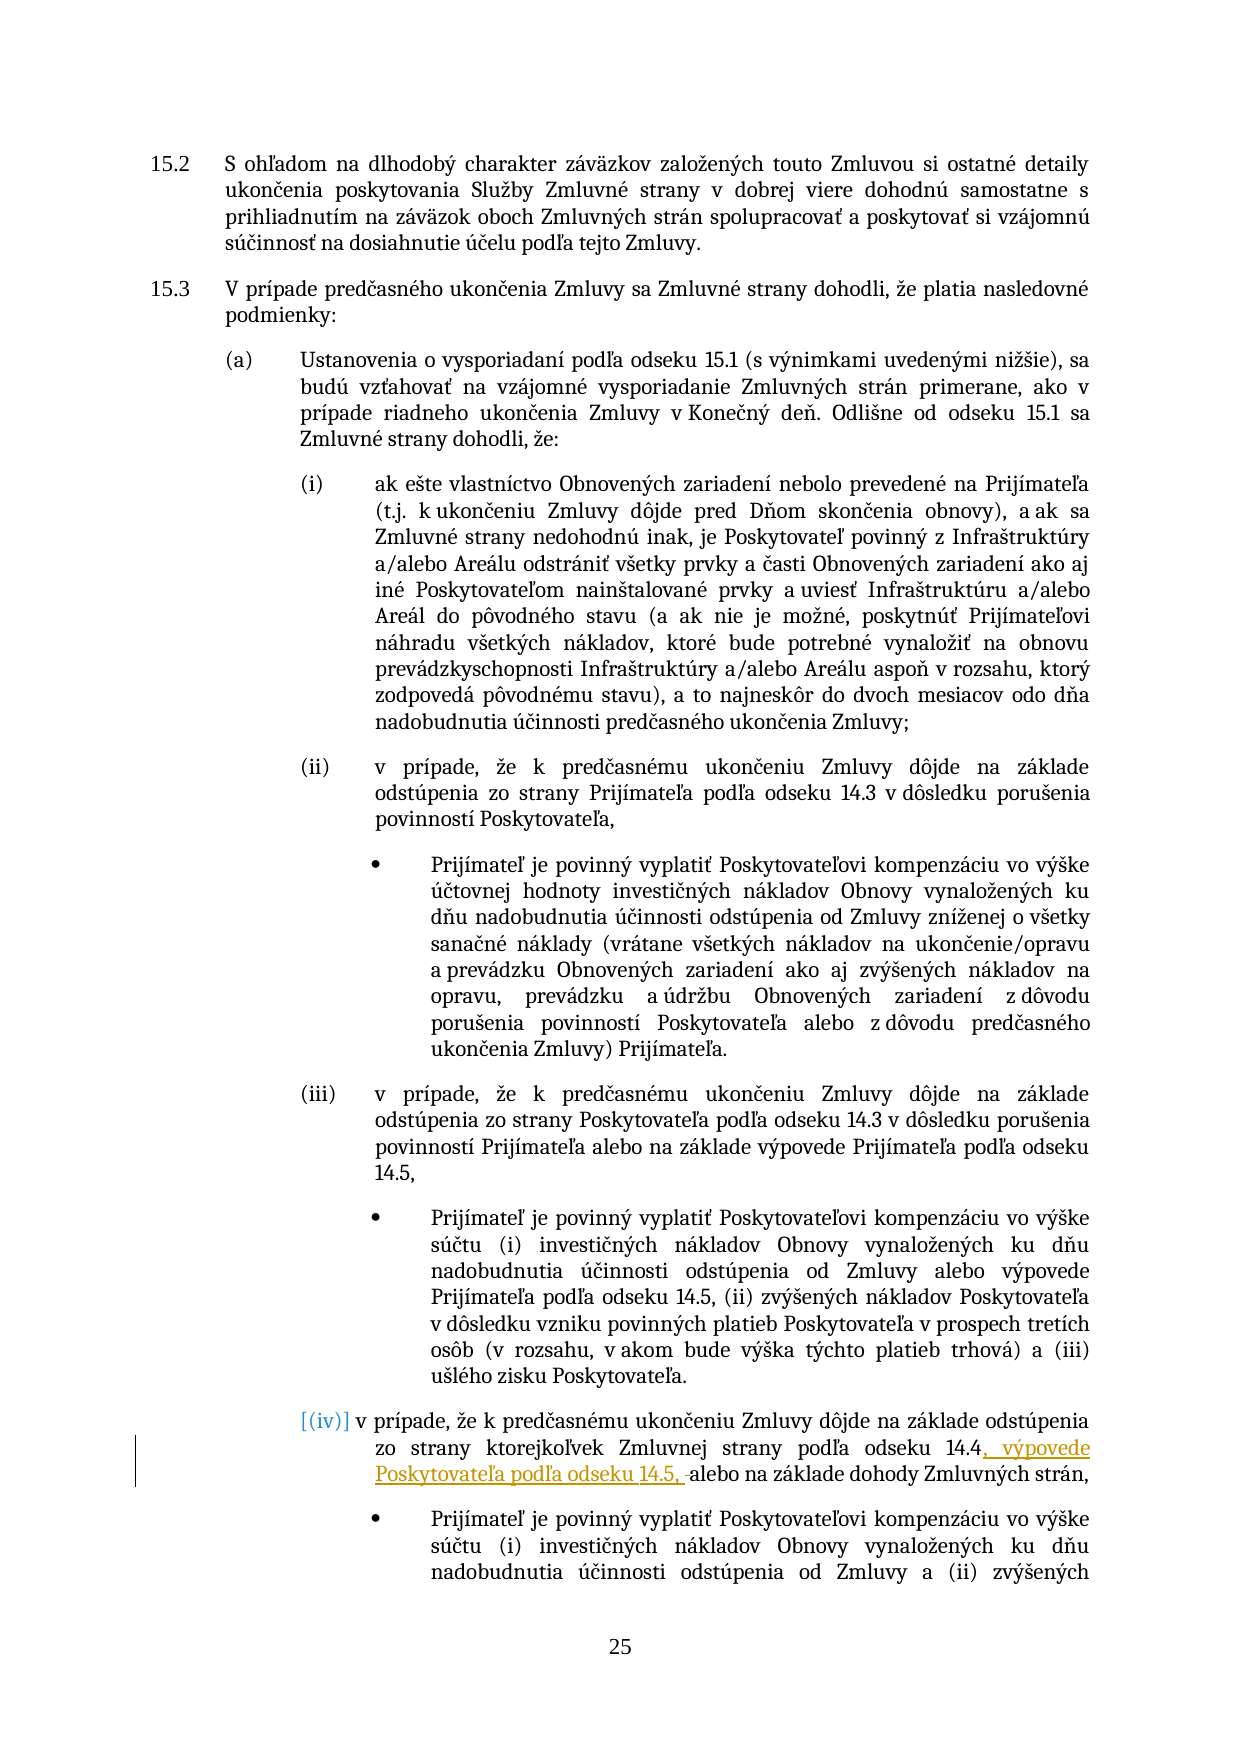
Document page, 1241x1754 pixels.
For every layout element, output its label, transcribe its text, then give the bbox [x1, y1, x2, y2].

subtitle V prípade predčasného ukončenia Zmluvy sa Zmluvné strany dohodli, že platia nasledovné podmienky: [150, 275, 1090, 328]
subtitle Ustanovenia o vysporiadaní podľa odseku 15.1 (s výnimkami uvedenými nižšie), sa budú vzťahovať na vzájomné vysporiadanie Zmluvných strán primerane, ako v prípade riadneho ukončenia Zmluvy v Konečný deň. Odlišne od odseku 15.1 sa Zmluvné strany dohodli, že: [225, 347, 1090, 452]
subtitle S ohľadom na dlhodobý charakter záväzkov založených touto Zmluvou si ostatné detaily ukončenia poskytovania Služby Zmluvné strany v dobrej viere dohodnú samostatne s prihliadnutím na záväzok oboch Zmluvných strán spolupracovať a poskytovať si vzájomnú súčinnosť na dosiahnutie účelu podľa tejto Zmluvy. [150, 150, 1090, 256]
subtitle v prípade, že k predčasnému ukončeniu Zmluvy dôjde na základe odstúpenia zo strany Prijímateľa podľa odseku 14.3 v dôsledku porušenia povinností Poskytovateľa, [300, 753, 1090, 833]
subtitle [372, 1506, 1090, 1585]
subtitle Prijímateľ je povinný vyplatiť Poskytovateľovi kompenzáciu vo výške účtovnej hodnoty investičných nákladov Obnovy vynaložených ku dňu nadobudnutia účinnosti odstúpenia od Zmluvy zníženej o všetky sanačné náklady (vrátane všetkých nákladov na ukončenie/opravu a prevádzku Obnovených zariadení ako aj zvýšených nákladov na opravu, prevádzku a údržbu Obnovených zariadení z dôvodu porušenia povinností Poskytovateľa alebo z dôvodu predčasného ukončenia Zmluvy) Prijímateľa. [372, 851, 1090, 1062]
subtitle Prijímateľ je povinný vyplatiť Poskytovateľovi kompenzáciu vo výške súčtu (i) investičných nákladov Obnovy vynaložených ku dňu nadobudnutia účinnosti odstúpenia od Zmluvy alebo výpovede Prijímateľa podľa odseku 14.5, (ii) zvýšených nákladov Poskytovateľa v dôsledku vzniku povinných platieb Poskytovateľa v prospech tretích osôb (v rozsahu, v akom bude výška týchto platieb trhová) a (iii) ušlého zisku Poskytovateľa. [372, 1205, 1090, 1389]
subtitle v prípade, že k predčasnému ukončeniu Zmluvy dôjde na základe odstúpenia zo strany ktorejkoľvek Zmluvnej strany podľa odseku 14.4alebo na základe dohody Zmluvných strán, [300, 1408, 1090, 1487]
subtitle v prípade, že k predčasnému ukončeniu Zmluvy dôjde na základe odstúpenia zo strany Poskytovateľa podľa odseku 14.3 v dôsledku porušenia povinností Prijímateľa alebo na základe výpovede Prijímateľa podľa odseku 14.5, [300, 1081, 1090, 1186]
subtitle ak ešte vlastníctvo Obnovených zariadení nebolo prevedené na Prijímateľa (t.j. k ukončeniu Zmluvy dôjde pred Dňom skončenia obnovy), a ak sa Zmluvné strany nedohodnú inak, je Poskytovateľ povinný z Infraštruktúry a/alebo Areálu odstrániť všetky prvky a časti Obnovených zariadení ako aj iné Poskytovateľom nainštalované prvky a uviesť Infraštruktúru a/alebo Areál do pôvodného stavu (a ak nie je možné, poskytnúť Prijímateľovi náhradu všetkých nákladov, ktoré bude potrebné vynaložiť na obnovu prevádzkyschopnosti Infraštruktúry a/alebo Areálu aspoň v rozsahu, ktorý zodpovedá pôvodnému stavu), a to najneskôr do dvoch mesiacov odo dňa nadobudnutia účinnosti predčasného ukončenia Zmluvy; [300, 471, 1090, 735]
